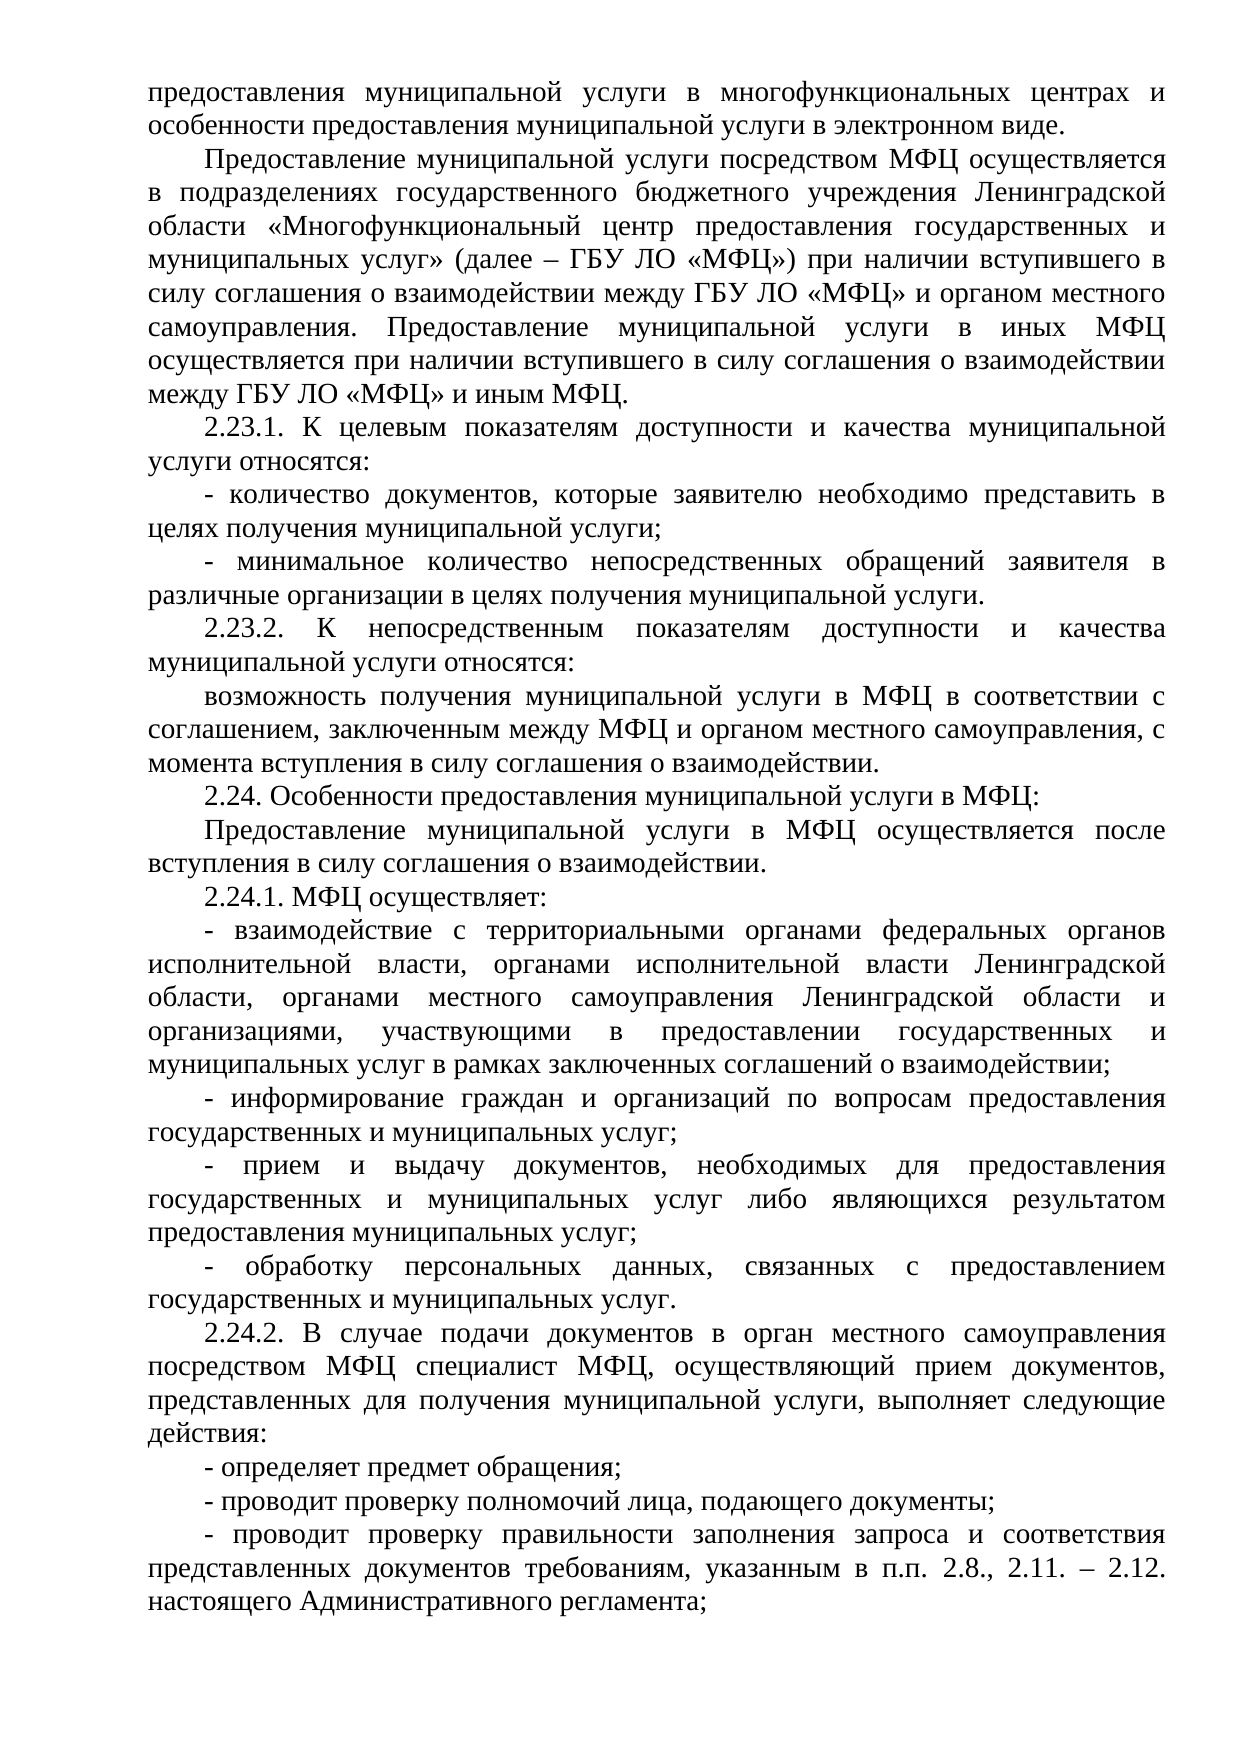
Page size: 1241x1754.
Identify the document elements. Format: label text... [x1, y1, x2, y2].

text 2.23.2. К непосредственным показателям доступности и качества муниципальной услуги относятся: [148, 611, 1167, 678]
text Предоставление муниципальной услуги в МФЦ осуществляется после вступления в силу соглашения о взаимодействии. [148, 812, 1167, 879]
text - взаимодействие с территориальными органами федеральных органов исполнительной власти, органами исполнительной власти Ленинградской области, органами местного самоуправления Ленинградской области и организациями, участвующими в предоставлении государственных и муниципальных услуг в рамках заключенных соглашений о взаимодействии; [148, 912, 1167, 1080]
text - проводит проверку полномочий лица, подающего документы; [148, 1483, 1167, 1516]
text - количество документов, которые заявителю необходимо представить в целях получения муниципальной услуги; [148, 476, 1167, 543]
text - прием и выдачу документов, необходимых для предоставления государственных и муниципальных услуг либо являющихся результатом предоставления муниципальных услуг; [148, 1147, 1167, 1248]
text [148, 74, 1167, 141]
text - определяет предмет обращения; [148, 1449, 1167, 1483]
text 2.23.1. К целевым показателям доступности и качества муниципальной услуги относятся: [148, 409, 1167, 476]
text - проводит проверку правильности заполнения запроса и соответствия представленных документов требованиям, указанным в п.п. 2.8., 2.11. – 2.12. настоящего Административного регламента; [148, 1516, 1167, 1617]
text 2.24. Особенности предоставления муниципальной услуги в МФЦ: [148, 778, 1167, 812]
text Предоставление муниципальной услуги посредством МФЦ осуществляется в подразделениях государственного бюджетного учреждения Ленинградской области «Многофункциональный центр предоставления государственных и муниципальных услуг» (далее – ГБУ ЛО «МФЦ») при наличии вступившего в силу соглашения о взаимодействии между ГБУ ЛО «МФЦ» и органом местного самоуправления. Предоставление муниципальной услуги в иных МФЦ осуществляется при наличии вступившего в силу соглашения о взаимодействии между ГБУ ЛО «МФЦ» и иным МФЦ. [148, 141, 1167, 409]
text 2.24.2. В случае подачи документов в орган местного самоуправления посредством МФЦ специалист МФЦ, осуществляющий прием документов, представленных для получения муниципальной услуги, выполняет следующие действия: [148, 1315, 1167, 1449]
text - обработку персональных данных, связанных с предоставлением государственных и муниципальных услуг. [148, 1248, 1167, 1315]
text - информирование граждан и организаций по вопросам предоставления государственных и муниципальных услуг; [148, 1080, 1167, 1147]
text 2.24.1. МФЦ осуществляет: [148, 879, 1167, 912]
text - минимальное количество непосредственных обращений заявителя в различные организации в целях получения муниципальной услуги. [148, 543, 1167, 611]
text возможность получения муниципальной услуги в МФЦ в соответствии с соглашением, заключенным между МФЦ и органом местного самоуправления, с момента вступления в силу соглашения о взаимодействии. [148, 678, 1167, 778]
